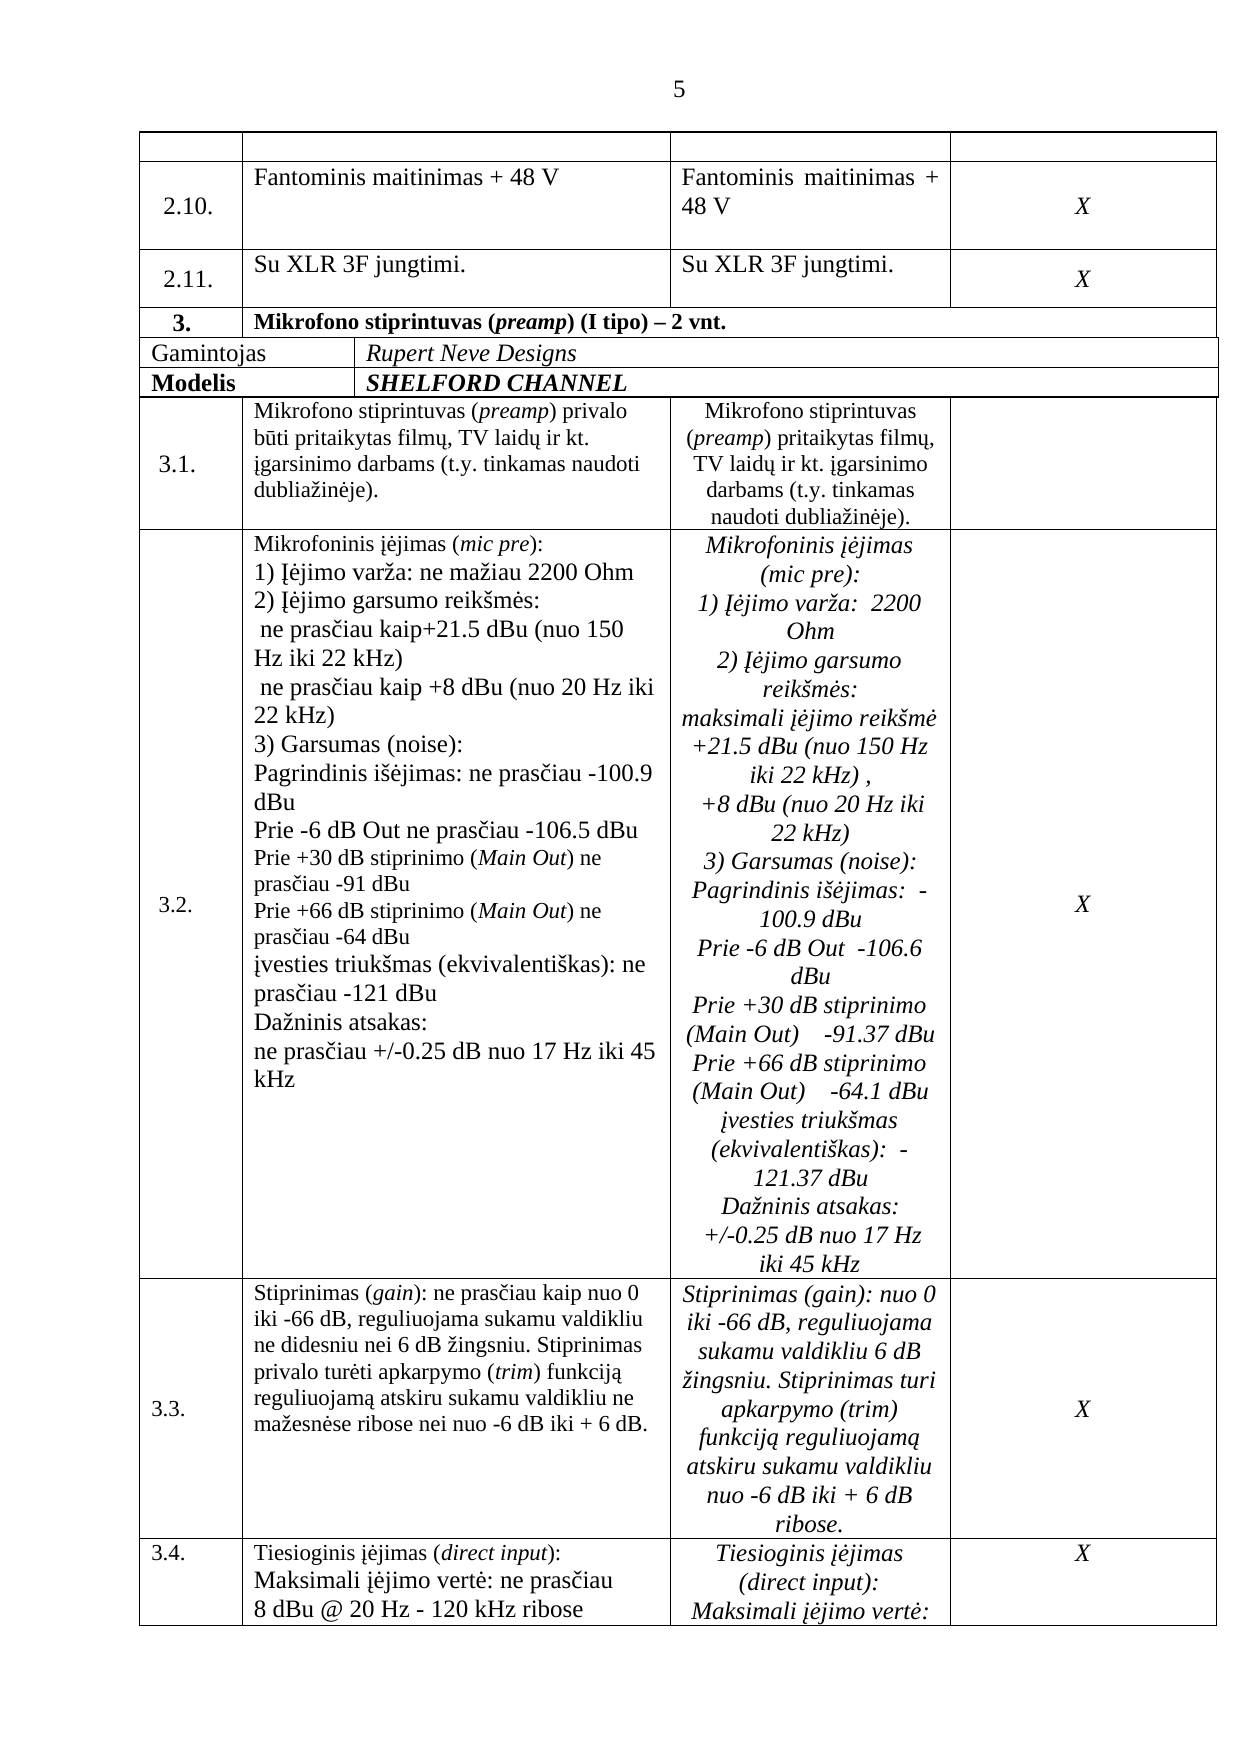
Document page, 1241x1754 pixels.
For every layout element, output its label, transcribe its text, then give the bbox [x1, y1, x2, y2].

table_cell [140, 133, 242, 161]
table_cell Gamintojas [140, 338, 354, 367]
table_cell [140, 1539, 242, 1625]
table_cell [243, 1539, 670, 1625]
table_cell [140, 162, 242, 248]
table_cell [140, 398, 242, 529]
table_cell Rupert Neve Designs [355, 338, 1218, 367]
table_cell Mikrofono stiprintuvas (preamp) pritaikytas filmų, TV laidų ir kt. įgarsinimo darbams (t.y. tinkamas naudoti dubliažinėje). [671, 398, 950, 529]
table_cell [140, 308, 242, 337]
table_cell Modelis [140, 368, 354, 396]
table_cell X [951, 250, 1216, 307]
table_cell [140, 1279, 242, 1537]
table_cell X [951, 530, 1216, 1278]
table_cell [951, 398, 1216, 529]
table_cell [671, 1539, 950, 1625]
table_cell X [951, 1279, 1216, 1537]
table_cell [140, 250, 242, 307]
table_cell Mikrofoninis įėjimas (mic pre): 1) Įėjimo varža: 2200 Ohm 2) Įėjimo garsumo reikšmės: maksimali įėjimo reikšmė +21.5 dBu (nuo 150 Hz iki 22 kHz) , +8 dBu (nuo 20 Hz iki 22 kHz) 3) Garsumas (noise): Pagrindinis išėjimas: -100.9 dBu Prie -6 dB Out -106.6 dBu Prie +30 dB stiprinimo (Main Out) -91.37 dBu Prie +66 dB stiprinimo (Main Out) -64.1 dBu įvesties triukšmas (ekvivalentiškas): -121.37 dBu Dažninis atsakas: +/-0.25 dB nuo 17 Hz iki 45 kHz [671, 530, 950, 1278]
table_cell Fantominis maitinimas + 48 V [671, 162, 950, 248]
table_cell Su XLR 3F jungtimi. [671, 250, 950, 307]
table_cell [671, 133, 950, 161]
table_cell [243, 133, 670, 161]
table_cell Mikrofoninis įėjimas (mic pre): 1) Įėjimo varža: ne mažiau 2200 Ohm 2) Įėjimo garsumo reikšmės: ne prasčiau kaip+21.5 dBu (nuo 150 Hz iki 22 kHz) ne prasčiau kaip +8 dBu (nuo 20 Hz iki 22 kHz) 3) Garsumas (noise): Pagrindinis išėjimas: ne prasčiau -100.9 dBu Prie -6 dB Out ne prasčiau -106.5 dBu Prie +30 dB stiprinimo (Main Out) ne prasčiau -91 dBu Prie +66 dB stiprinimo (Main Out) ne prasčiau -64 dBu įvesties triukšmas (ekvivalentiškas): ne prasčiau -121 dBu Dažninis atsakas: ne prasčiau +/-0.25 dB nuo 17 Hz iki 45 kHz [243, 530, 670, 1278]
table_cell Stiprinimas (gain): ne prasčiau kaip nuo 0 iki -66 dB, reguliuojama sukamu valdikliu ne didesniu nei 6 dB žingsniu. Stiprinimas privalo turėti apkarpymo (trim) funkciją reguliuojamą atskiru sukamu valdikliu ne mažesnėse ribose nei nuo -6 dB iki + 6 dB. [243, 1279, 670, 1537]
table_cell [140, 530, 242, 1278]
table_cell X [951, 1539, 1216, 1625]
table_cell Mikrofono stiprintuvas (preamp) (I tipo) – 2 vnt. [243, 308, 1216, 337]
table_cell X [951, 162, 1216, 248]
table_cell Su XLR 3F jungtimi. [243, 250, 670, 307]
table_cell Mikrofono stiprintuvas (preamp) privalo būti pritaikytas filmų, TV laidų ir kt. įgarsinimo darbams (t.y. tinkamas naudoti dubliažinėje). [243, 398, 670, 529]
table_cell SHELFORD CHANNEL [355, 368, 1218, 396]
table_cell Stiprinimas (gain): nuo 0 iki -66 dB, reguliuojama sukamu valdikliu 6 dB žingsniu. Stiprinimas turi apkarpymo (trim) funkciją reguliuojamą atskiru sukamu valdikliu nuo -6 dB iki + 6 dB ribose. [671, 1279, 950, 1537]
table_cell X [951, 133, 1216, 161]
table_cell Fantominis maitinimas + 48 V [243, 162, 670, 248]
